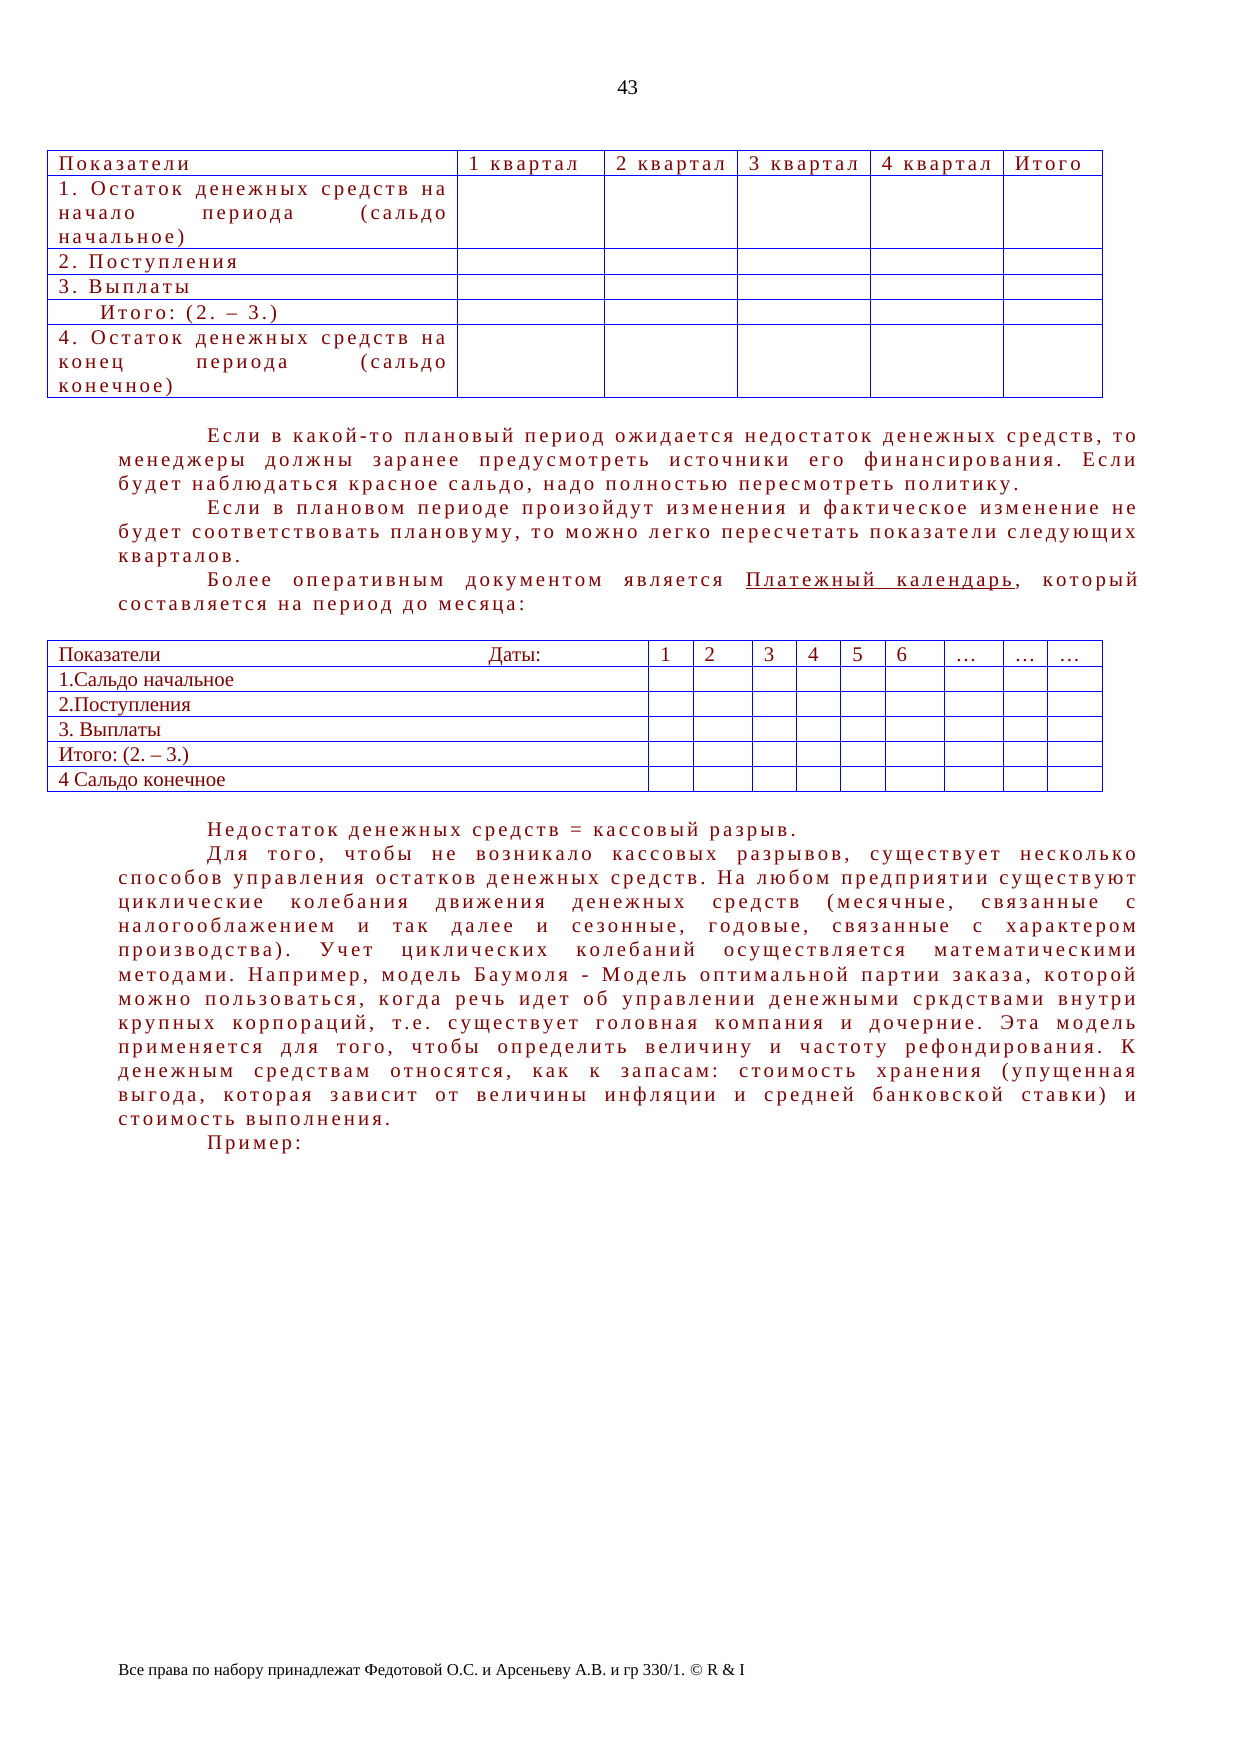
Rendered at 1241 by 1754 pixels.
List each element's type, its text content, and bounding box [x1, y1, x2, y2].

table_cell [649, 667, 693, 691]
table_cell [1004, 249, 1102, 273]
table_cell [738, 300, 870, 324]
table_cell [1048, 767, 1102, 791]
table_cell [605, 275, 737, 298]
table_cell [694, 717, 752, 741]
table_cell [738, 249, 870, 273]
table_cell [871, 176, 1003, 248]
table_cell [886, 667, 944, 691]
table_cell [694, 767, 752, 791]
table_cell [841, 692, 885, 716]
table_cell [886, 692, 944, 716]
table_cell [694, 667, 752, 691]
table_cell 1.Сальдо начальное [48, 667, 648, 691]
table_cell [871, 275, 1003, 298]
table_cell [871, 249, 1003, 273]
table_cell [1004, 742, 1047, 766]
table_cell [1048, 692, 1102, 716]
table_header Итого [1004, 151, 1102, 175]
table_cell [1048, 742, 1102, 766]
text Пример: [118, 1130, 1137, 1154]
table_header 4 [797, 641, 840, 666]
table_cell [605, 176, 737, 248]
table_header Показатели Даты: [48, 641, 648, 666]
table_cell [649, 767, 693, 791]
table_cell [738, 325, 870, 397]
table_cell [1004, 300, 1102, 324]
table_header Показатели [48, 151, 457, 175]
table_cell [458, 176, 604, 248]
table_cell 2. Поступления [48, 249, 457, 273]
table_cell [458, 249, 604, 273]
table_cell Итого: (2. – 3.) [48, 742, 648, 766]
table_cell [841, 717, 885, 741]
table_cell [1004, 692, 1047, 716]
table_cell 2.Поступления [48, 692, 648, 716]
table_cell [886, 767, 944, 791]
table_cell [649, 717, 693, 741]
table_cell [945, 742, 1003, 766]
table_cell [797, 717, 840, 741]
table_header 5 [841, 641, 885, 666]
table_header 3 [753, 641, 796, 666]
table_header … [1004, 641, 1047, 666]
table_cell [605, 249, 737, 273]
text Недостаток денежных средств = кассовый разрыв. [118, 817, 1137, 841]
table_cell [945, 717, 1003, 741]
table_cell [1048, 717, 1102, 741]
table_cell [841, 767, 885, 791]
table_cell 3. Выплаты [48, 717, 648, 741]
table_cell [871, 325, 1003, 397]
table_cell [1004, 717, 1047, 741]
table_cell [841, 742, 885, 766]
table_cell [753, 717, 796, 741]
table_header 3 квартал [738, 151, 870, 175]
table_cell [797, 667, 840, 691]
table_cell [1004, 275, 1102, 298]
table_cell [738, 176, 870, 248]
table_header … [1048, 641, 1102, 666]
table_cell [649, 692, 693, 716]
table_cell [797, 692, 840, 716]
table_cell [738, 275, 870, 298]
table_cell 1. Остаток денежных средств на начало периода (сальдо начальное) [48, 176, 457, 248]
table_cell [1004, 667, 1047, 691]
table_cell Итого: (2. – 3.) [48, 300, 457, 324]
table_cell [753, 742, 796, 766]
table_cell [605, 325, 737, 397]
table_cell [841, 667, 885, 691]
table_header 4 квартал [871, 151, 1003, 175]
table_cell 4 Сальдо конечное [48, 767, 648, 791]
table_cell [945, 767, 1003, 791]
table_cell [694, 692, 752, 716]
table_cell 3. Выплаты [48, 275, 457, 298]
table_cell [1004, 767, 1047, 791]
text Для того, чтобы не возникало кассовых разрывов, существует несколько способов управления остатков денежных средств. На любом предприятии существуют циклические колебания движения денежных средств (месячные, связанные с налогооблажением и так далее и сезонные, годовые, связанные с характером производства). Учет циклических колебаний осуществляется математическими методами. Например, модель Баумоля - Модель оптимальной партии заказа, которой можно пользоваться, когда речь идет об управлении денежными сркдствами внутри крупных корпораций, т.е. существует головная компания и дочерние. Эта модель применяется для того, чтобы определить величину и частоту рефондирования. К денежным средствам относятся, как к запасам: стоимость хранения (упущенная выгода, которая зависит от величины инфляции и средней банковской ставки) и стоимость выполнения. [118, 841, 1137, 1130]
table_cell [605, 300, 737, 324]
table_cell [1048, 667, 1102, 691]
table_cell [886, 717, 944, 741]
table_header 1 [649, 641, 693, 666]
table_header … [945, 641, 1003, 666]
table_cell [871, 300, 1003, 324]
table_cell [458, 325, 604, 397]
table_cell [945, 692, 1003, 716]
table_cell [945, 667, 1003, 691]
table_cell [886, 742, 944, 766]
table_cell [1004, 176, 1102, 248]
table_cell [797, 767, 840, 791]
table_header 2 квартал [605, 151, 737, 175]
table_header 6 [886, 641, 944, 666]
table_cell [797, 742, 840, 766]
text Более оперативным документом является Платежный календарь, который составляется на период до месяца: [118, 567, 1137, 615]
table_cell [753, 767, 796, 791]
text Если в какой-то плановый период ожидается недостаток денежных средств, то менеджеры должны заранее предусмотреть источники его финансирования. Если будет наблюдаться красное сальдо, надо полностью пересмотреть политику. [118, 423, 1137, 495]
table_cell [694, 742, 752, 766]
text Если в плановом периоде произойдут изменения и фактическое изменение не будет соответствовать плановуму, то можно легко пересчетать показатели следующих кварталов. [118, 495, 1137, 567]
table_cell [1004, 325, 1102, 397]
table_cell [649, 742, 693, 766]
table_cell [458, 275, 604, 298]
table_cell [753, 692, 796, 716]
table_cell 4. Остаток денежных средств на конец периода (сальдо конечное) [48, 325, 457, 397]
table_header 2 [694, 641, 752, 666]
table_cell [458, 300, 604, 324]
table_header 1 квартал [458, 151, 604, 175]
table_cell [753, 667, 796, 691]
